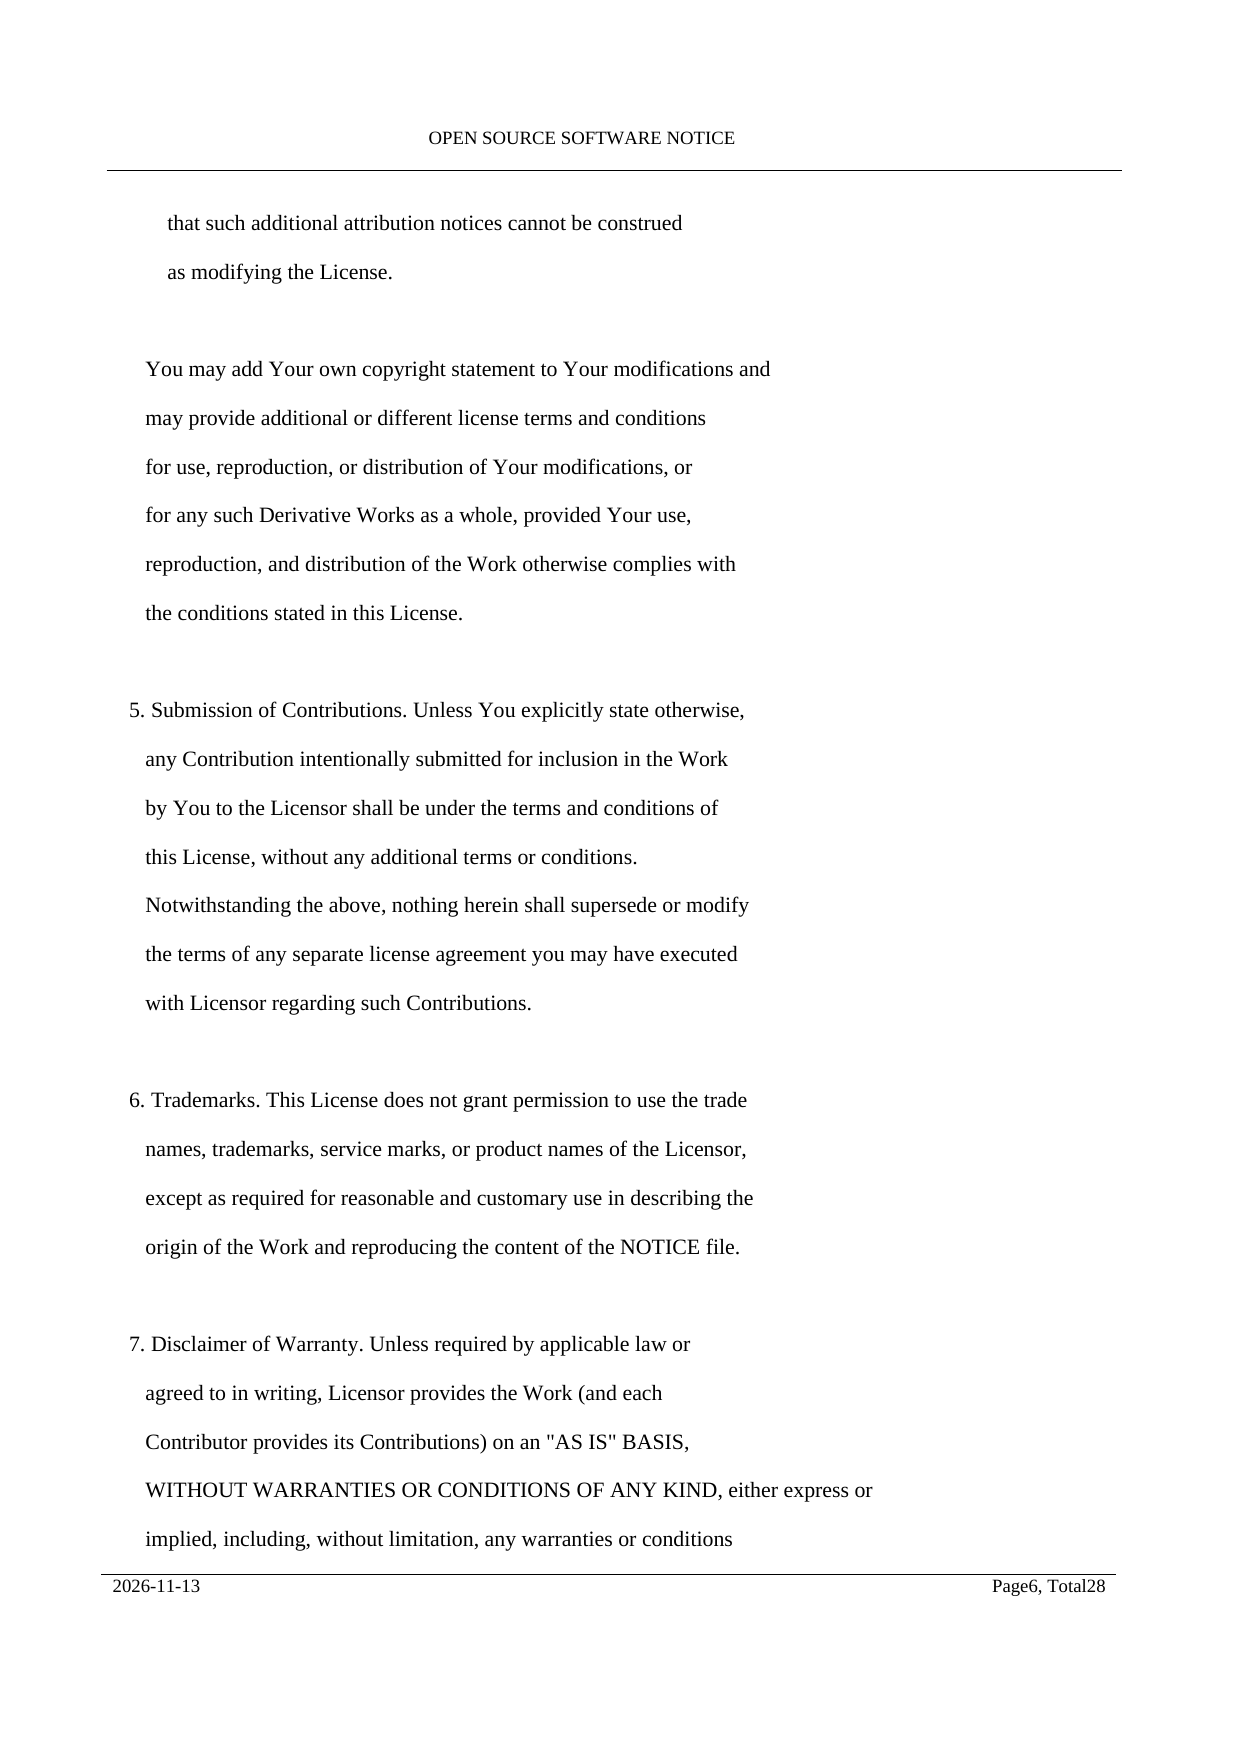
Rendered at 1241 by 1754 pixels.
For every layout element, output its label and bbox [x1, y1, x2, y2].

text [112, 206, 1128, 1555]
